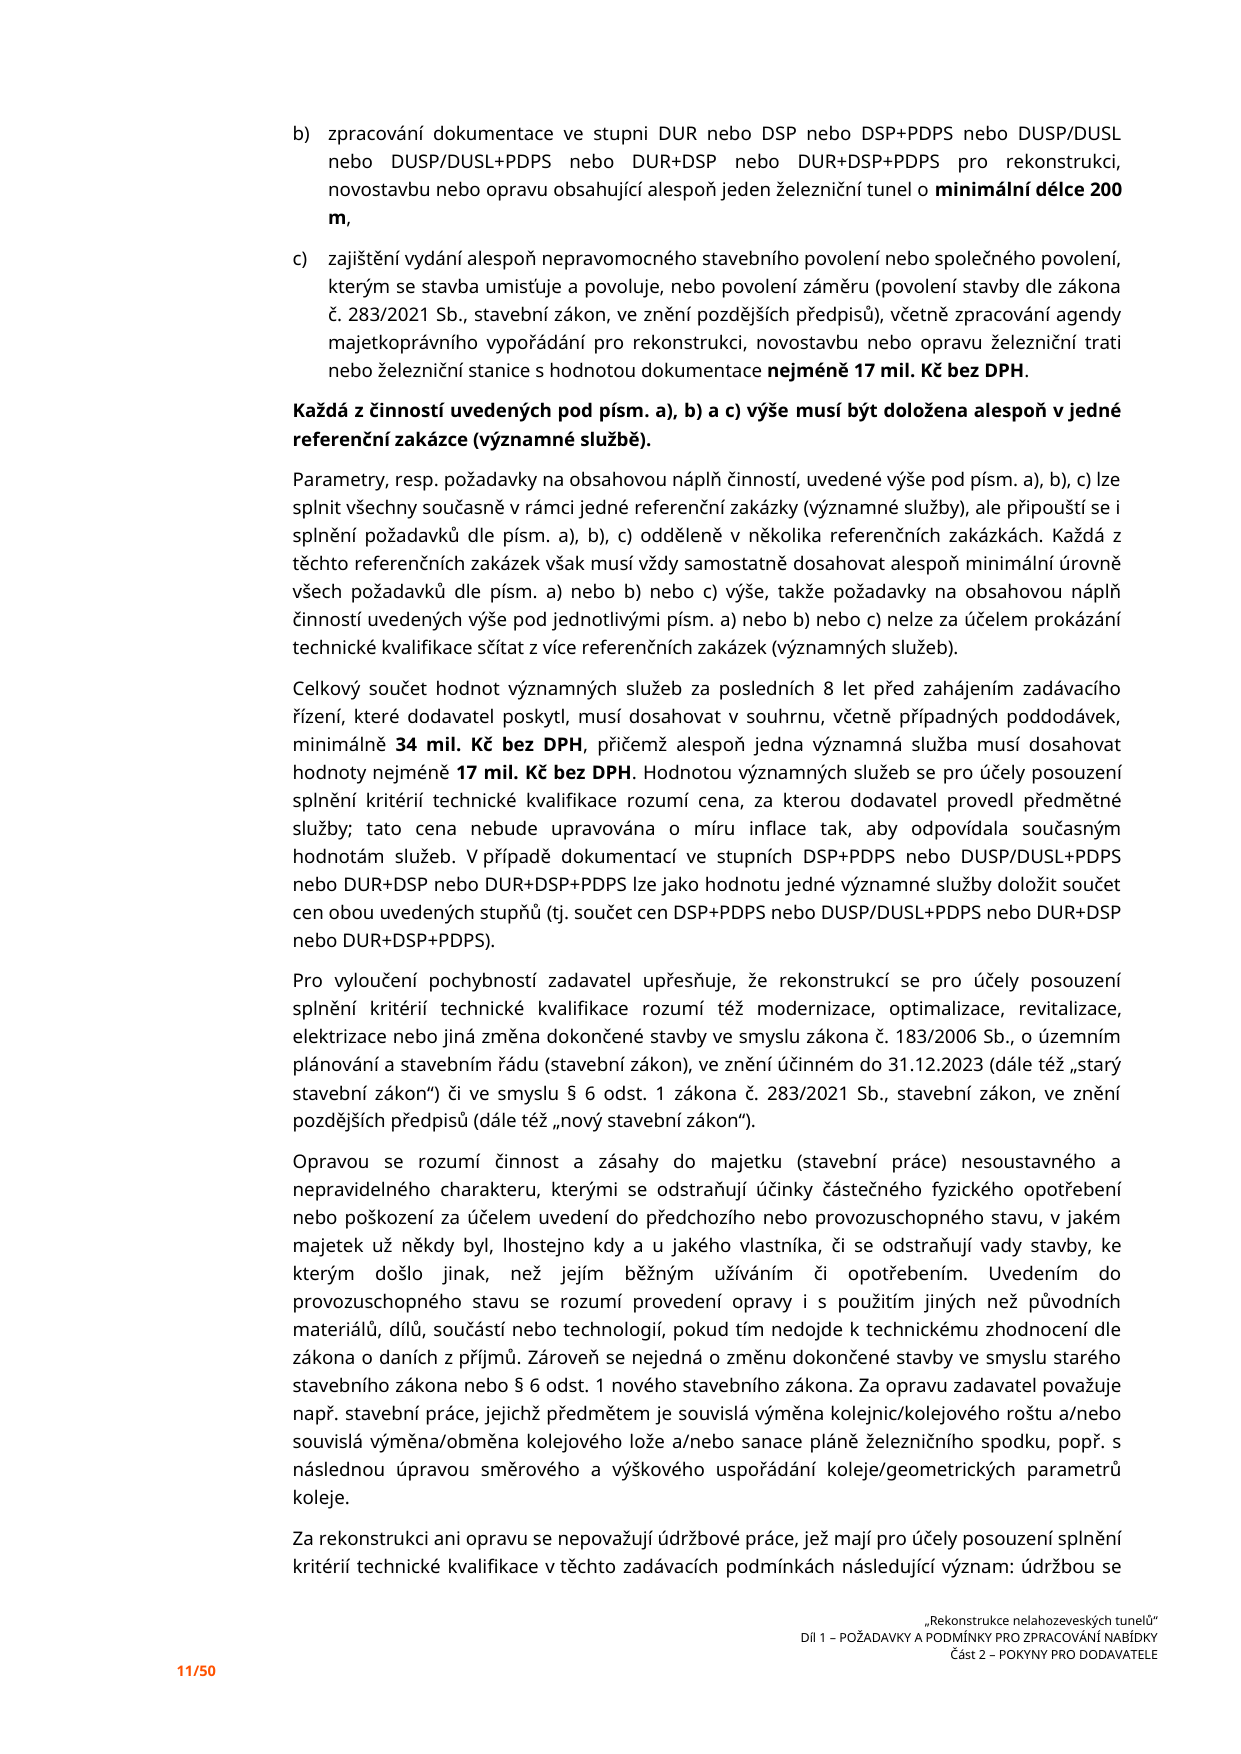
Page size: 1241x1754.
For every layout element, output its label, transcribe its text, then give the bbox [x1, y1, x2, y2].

list Každá z činností uvedených pod písm. a), b) a c) výše musí být doložena alespoň v jedné referenční zakázce (významné službě). [292, 398, 1122, 451]
text Celkový součet hodnot významných služeb za posledních 8 let před zahájením zadávacího řízení, které dodavatel poskytl, musí dosahovat v souhrnu, včetně případných poddodávek, minimálně 34 mil. Kč bez DPH, přičemž alespoň jedna významná služba musí dosahovat hodnoty nejméně 17 mil. Kč bez DPH. Hodnotou významných služeb se pro účely posouzení splnění kritérií technické kvalifikace rozumí cena, za kterou dodavatel provedl předmětné služby; tato cena nebude upravována o míru inflace tak, aby odpovídala současným hodnotám služeb. V případě dokumentací ve stupních DSP+PDPS nebo DUSP/DUSL+PDPS nebo DUR+DSP nebo DUR+DSP+PDPS lze jako hodnotu jedné významné služby doložit součet cen obou uvedených stupňů (tj. součet cen DSP+PDPS nebo DUSP/DUSL+PDPS nebo DUR+DSP nebo DUR+DSP+PDPS). [292, 675, 1122, 953]
list zpracování dokumentace ve stupni DUR nebo DSP nebo DSP+PDPS nebo DUSP/DUSL nebo DUSP/DUSL+PDPS nebo DUR+DSP nebo DUR+DSP+PDPS pro rekonstrukci, novostavbu nebo opravu obsahující alespoň jeden železniční tunel o minimální délce 200 m, [292, 121, 1122, 230]
list zajištění vydání alespoň nepravomocného stavebního povolení nebo společného povolení, kterým se stavba umisťuje a povoluje, nebo povolení záměru (povolení stavby dle zákona č. 283/2021 Sb., stavební zákon, ve znění pozdějších předpisů), včetně zpracování agendy majetkoprávního vypořádání pro rekonstrukci, novostavbu nebo opravu železniční trati nebo železniční stanice s hodnotou dokumentace nejméně 17 mil. Kč bez DPH. [292, 245, 1122, 383]
text Opravou se rozumí činnost a zásahy do majetku (stavební práce) nesoustavného a nepravidelného charakteru, kterými se odstraňují účinky částečného fyzického opotřebení nebo poškození za účelem uvedení do předchozího nebo provozuschopného stavu, v jakém majetek už někdy byl, lhostejno kdy a u jakého vlastníka, či se odstraňují vady stavby, ke kterým došlo jinak, než jejím běžným užíváním či opotřebením. Uvedením do provozuschopného stavu se rozumí provedení opravy i s použitím jiných než původních materiálů, dílů, součástí nebo technologií, pokud tím nedojde k technickému zhodnocení dle zákona o daních z příjmů. Zároveň se nejedná o změnu dokončené stavby ve smyslu starého stavebního zákona nebo § 6 odst. 1 nového stavebního zákona. Za opravu zadavatel považuje např. stavební práce, jejichž předmětem je souvislá výměna kolejnic/kolejového roštu a/nebo souvislá výměna/obměna kolejového lože a/nebo sanace pláně železničního spodku, popř. s následnou úpravou směrového a výškového uspořádání koleje/geometrických parametrů koleje. [292, 1148, 1122, 1510]
text Parametry, resp. požadavky na obsahovou náplň činností, uvedené výše pod písm. a), b), c) lze splnit všechny současně v rámci jedné referenční zakázky (významné služby), ale připouští se i splnění požadavků dle písm. a), b), c) odděleně v několika referenčních zakázkách. Každá z těchto referenčních zakázek však musí vždy samostatně dosahovat alespoň minimální úrovně všech požadavků dle písm. a) nebo b) nebo c) výše, takže požadavky na obsahovou náplň činností uvedených výše pod jednotlivými písm. a) nebo b) nebo c) nelze za účelem prokázání technické kvalifikace sčítat z více referenčních zakázek (významných služeb). [292, 466, 1122, 660]
text Pro vyloučení pochybností zadavatel upřesňuje, že rekonstrukcí se pro účely posouzení splnění kritérií technické kvalifikace rozumí též modernizace, optimalizace, revitalizace, elektrizace nebo jiná změna dokončené stavby ve smyslu zákona č. 183/2006 Sb., o územním plánování a stavebním řádu (stavební zákon), ve znění účinném do 31.12.2023 (dále též „starý stavební zákon“) či ve smyslu § 6 odst. 1 zákona č. 283/2021 Sb., stavební zákon, ve znění pozdějších předpisů (dále též „nový stavební zákon“). [292, 968, 1122, 1133]
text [292, 1525, 1122, 1579]
